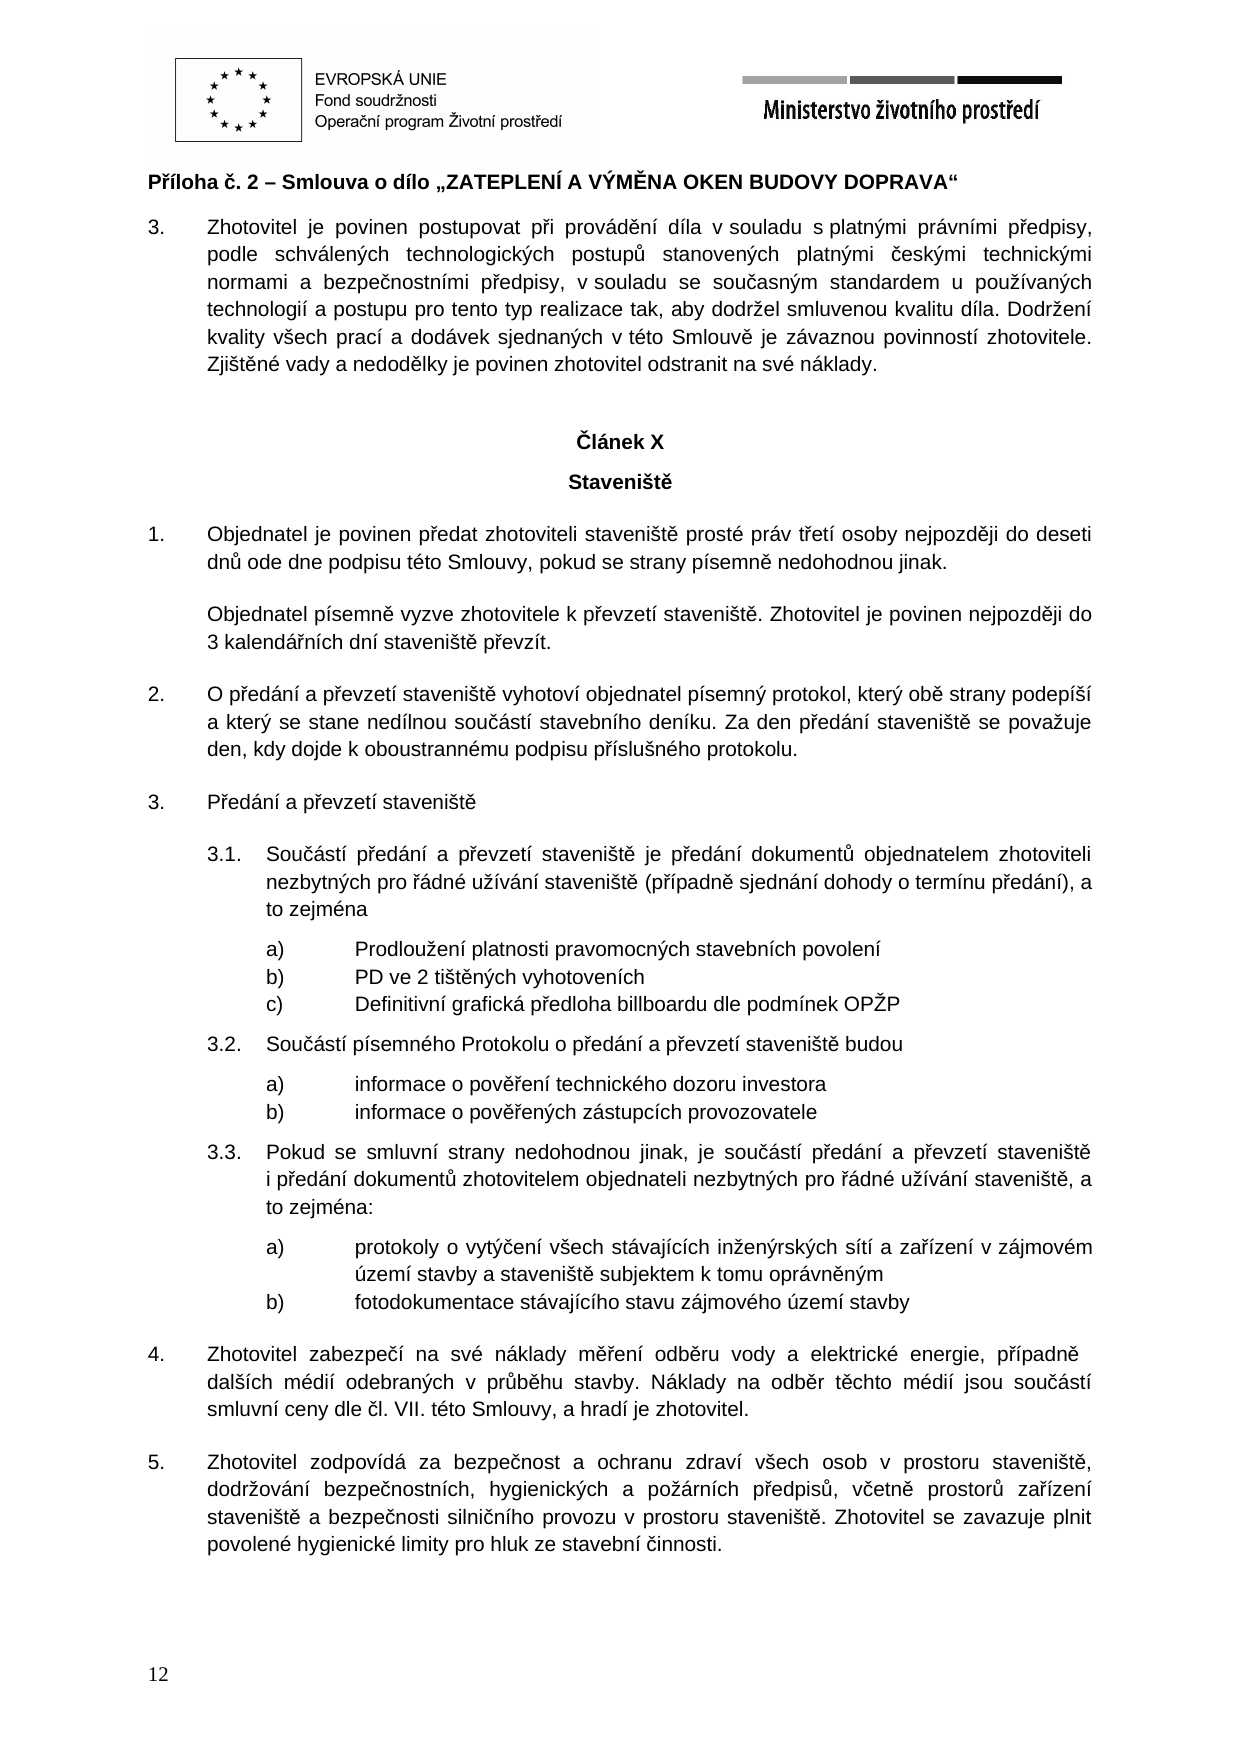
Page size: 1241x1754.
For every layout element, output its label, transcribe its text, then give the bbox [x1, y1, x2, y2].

list Zhotovitel zodpovídá za bezpečnost a ochranu zdraví všech osob v prostoru staveniště, dodržování bezpečnostních, hygienických a požárních předpisů, včetně prostorů zařízení staveniště a bezpečnosti silničního provozu v prostoru staveniště. Zhotovitel se zavazuje plnit povolené hygienické limity pro hluk ze stavební činnosti. [148, 1449, 1093, 1556]
text a) informace o pověření technického dozoru investora [266, 1072, 1093, 1096]
list Objednatel je povinen předat zhotoviteli staveniště prosté práv třetí osoby nejpozději do deseti dnů ode dne podpisu této Smlouvy, pokud se strany písemně nedohodnou jinak. [148, 522, 1093, 573]
list Pokud se smluvní strany nedohodnou jinak, je součástí předání a převzetí staveniště i předání dokumentů zhotovitelem objednateli nezbytných pro řádné užívání staveniště, a to zejména: [207, 1139, 1093, 1218]
list Předání a převzetí staveniště [148, 789, 1093, 813]
text c) Definitivní grafická předloha billboardu dle podmínek OPŽP [266, 992, 1093, 1016]
text b) informace o pověřených zástupcích provozovatele [266, 1099, 1093, 1123]
text b) fotodokumentace stávajícího stavu zájmového území stavby [266, 1289, 1093, 1313]
text Staveniště [148, 469, 1093, 493]
text a) protokoly o vytýčení všech stávajících inženýrských sítí a zařízení v zájmovém území stavby a staveniště subjektem k tomu oprávněným [266, 1234, 1093, 1286]
picture [147, 30, 598, 170]
text Objednatel písemně vyzve zhotovitele k převzetí staveniště. Zhotovitel je povinen nejpozději do 3 kalendářních dní staveniště převzít. [207, 602, 1093, 653]
text b) PD ve 2 tištěných vyhotoveních [266, 964, 1093, 988]
list Zhotovitel zabezpečí na své náklady měření odběru vody a elektrické energie, případně dalších médií odebraných v průběhu stavby. Náklady na odběr těchto médií jsou součástí smluvní ceny dle čl. VII. této Smlouvy, a hradí je zhotovitel. [148, 1342, 1093, 1421]
text a) Prodloužení platnosti pravomocných stavebních povolení [266, 937, 1093, 961]
list O předání a převzetí staveniště vyhotoví objednatel písemný protokol, který obě strany podepíší a který se stane nedílnou součástí stavebního deníku. Za den předání staveniště se považuje den, kdy dojde k oboustrannému podpisu příslušného protokolu. [148, 682, 1093, 761]
list Součástí předání a převzetí staveniště je předání dokumentů objednatelem zhotoviteli nezbytných pro řádné užívání staveniště (případně sjednání dohody o termínu předání), a to zejména [207, 842, 1093, 921]
list Součástí písemného Protokolu o předání a převzetí staveniště budou [207, 1032, 1093, 1056]
text Článek X [148, 429, 1093, 453]
picture [711, 29, 1093, 170]
list Zhotovitel je povinen postupovat při provádění díla v souladu s platnými právními předpisy, podle schválených technologických postupů stanovených platnými českými technickými normami a bezpečnostními předpisy, v souladu se současným standardem u používaných technologií a postupu pro tento typ realizace tak, aby dodržel smluvenou kvalitu díla. Dodržení kvality všech prací a dodávek sjednaných v této Smlouvě je závaznou povinností zhotovitele. Zjištěné vady a nedodělky je povinen zhotovitel odstranit na své náklady. [148, 214, 1093, 376]
